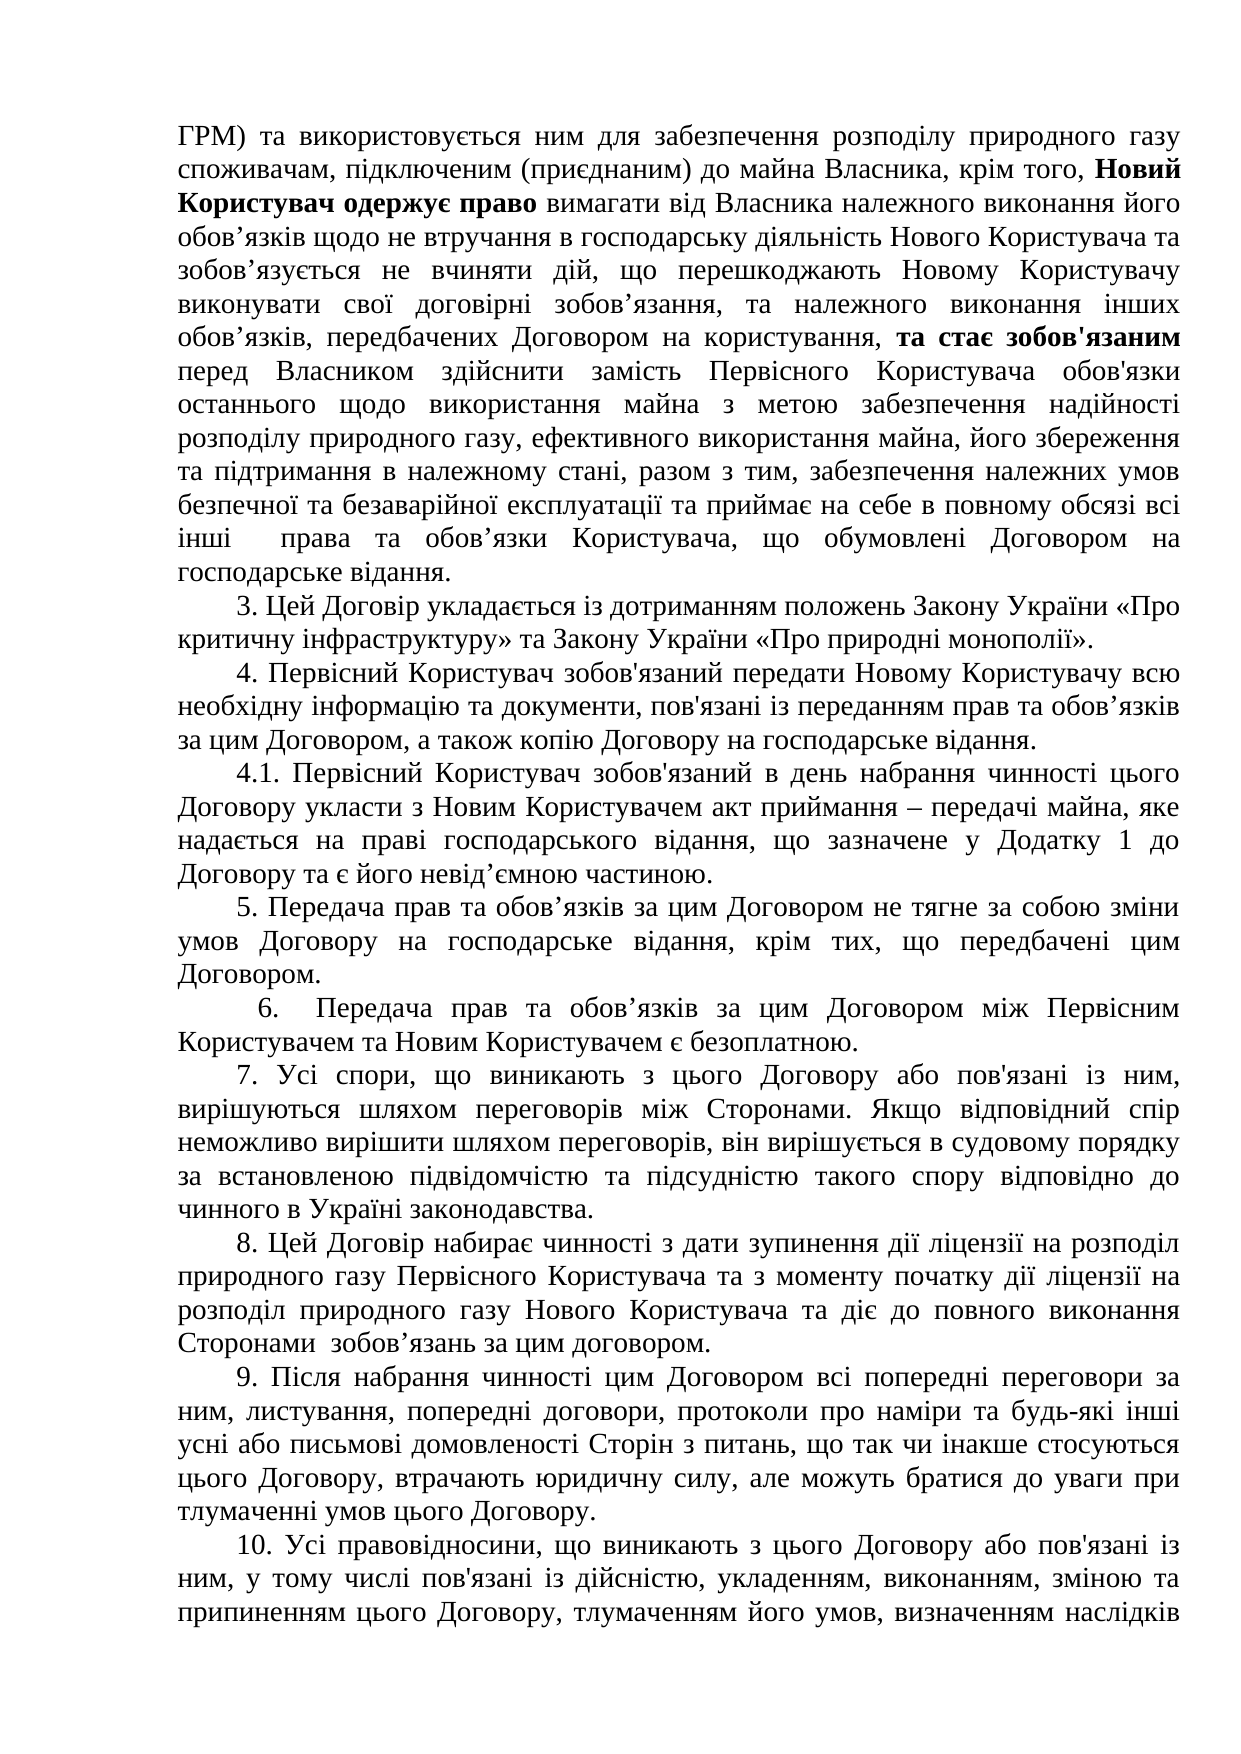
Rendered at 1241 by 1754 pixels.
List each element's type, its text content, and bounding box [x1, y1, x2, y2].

text 5. Передача прав та обов’язків за цим Договором не тягне за собою зміни умов Договору на господарське відання, крім тих, що передбачені цим Договором. [177, 889, 1181, 990]
text 4.1. Первісний Користувач зобов'язаний в день набрання чинності цього Договору укласти з Новим Користувачем акт приймання – передачі майна, яке надається на праві господарського відання, що зазначене у Додатку 1 до Договору та є його невід’ємною частиною. [177, 755, 1181, 889]
text 8. Цей Договір набирає чинності з дати зупинення дії ліцензії на розподіл природного газу Первісного Користувача та з моменту початку дії ліцензії на розподіл природного газу Нового Користувача та діє до повного виконання Сторонами зобов’язань за цим договором. [177, 1225, 1181, 1359]
text 4. Первісний Користувач зобов'язаний передати Новому Користувачу всю необхідну інформацію та документи, пов'язані із переданням прав та обов’язків за цим Договором, а також копію Договору на господарське відання. [177, 655, 1181, 755]
text 7. Усі спори, що виникають з цього Договору або пов'язані із ним, вирішуються шляхом переговорів між Сторонами. Якщо відповідний спір неможливо вирішити шляхом переговорів, він вирішується в судовому порядку за встановленою підвідомчістю та підсудністю такого спору відповідно до чинного в Україні законодавства. [177, 1057, 1181, 1225]
text 6. Передача прав та обов’язків за цим Договором між Первісним Користувачем та Новим Користувачем є безоплатною. [177, 990, 1181, 1057]
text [177, 118, 1181, 588]
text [177, 1527, 1181, 1627]
text 3. Цей Договір укладається із дотриманням положень Закону України «Про критичну інфраструктуру» та Закону України «Про природні монополії». [177, 588, 1181, 655]
text 9. Після набрання чинності цим Договором всі попередні переговори за ним, листування, попередні договори, протоколи про наміри та будь-які інші усні або письмові домовленості Сторін з питань, що так чи інакше стосуються цього Договору, втрачають юридичну силу, але можуть братися до уваги при тлумаченні умов цього Договору. [177, 1359, 1181, 1527]
